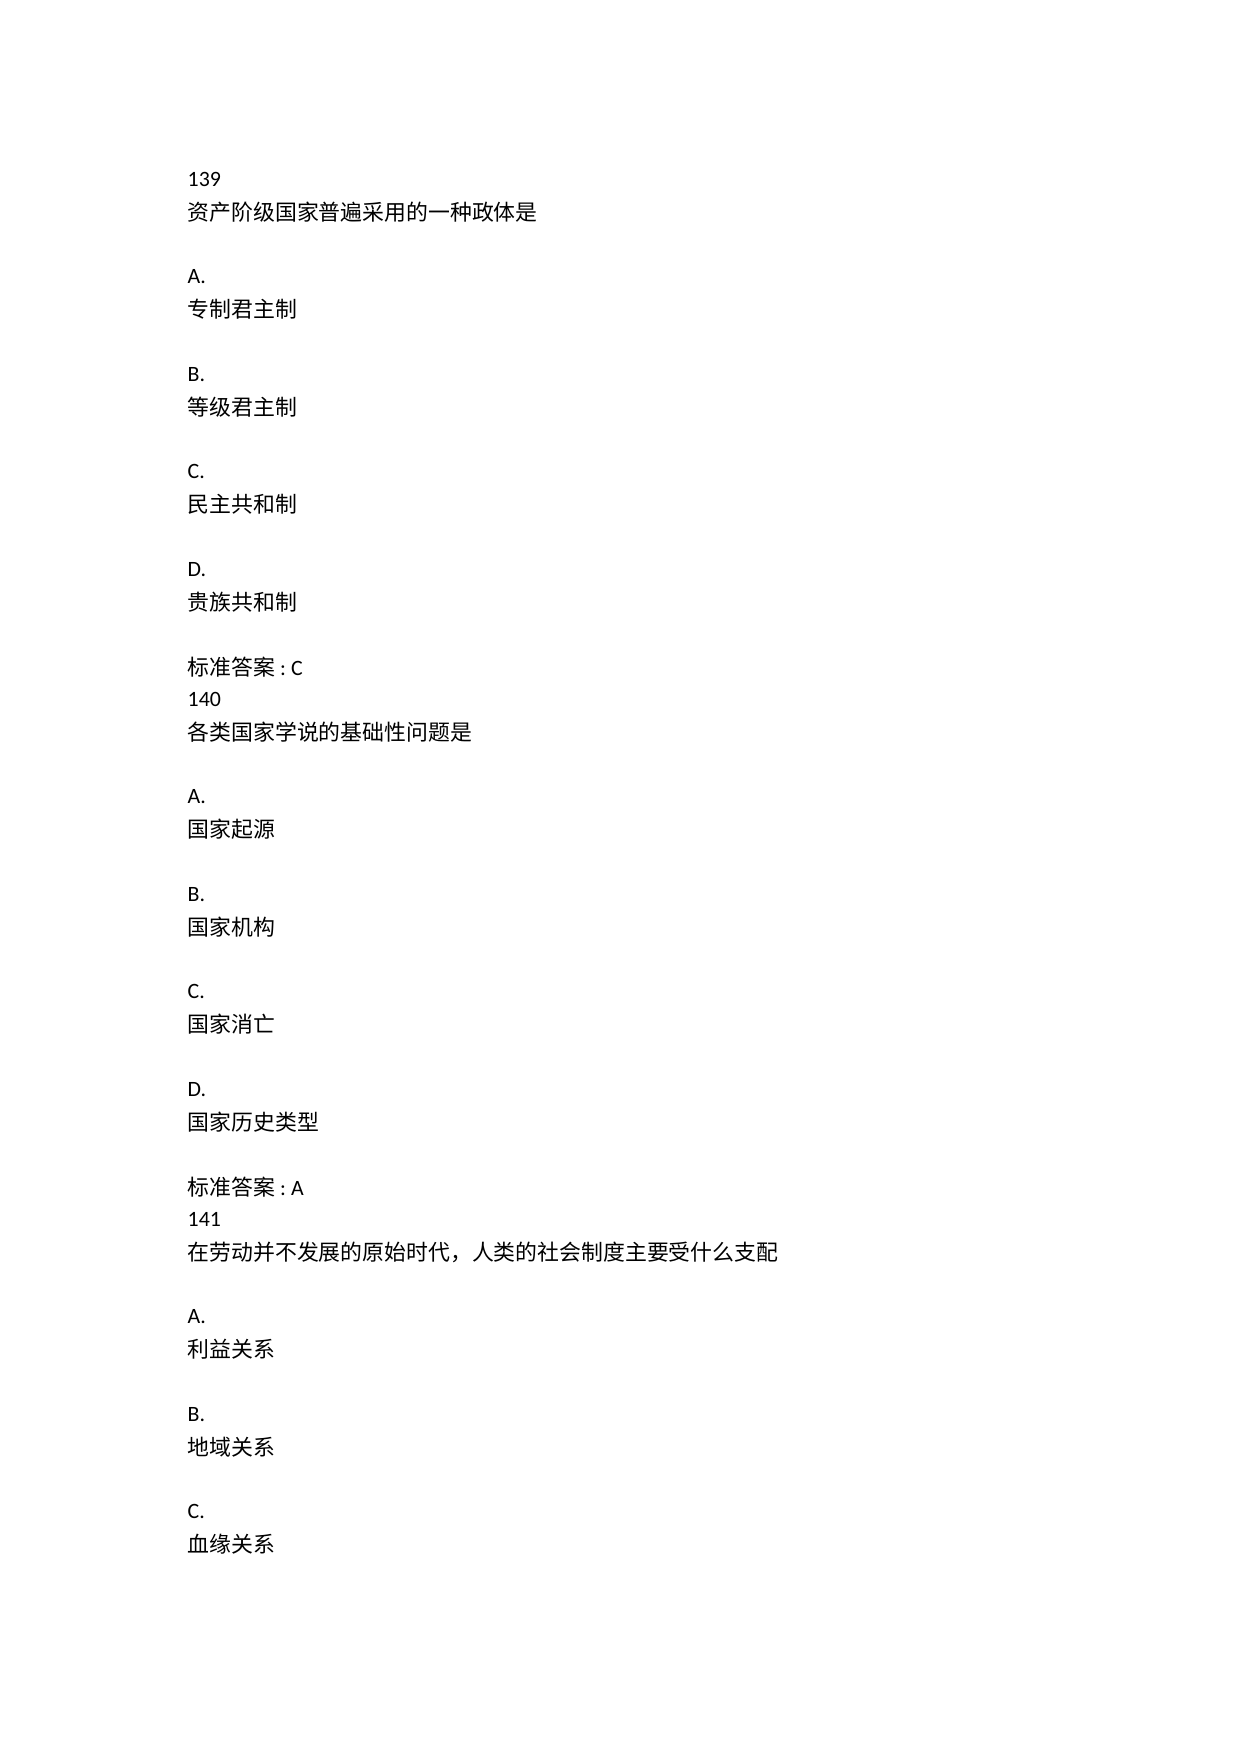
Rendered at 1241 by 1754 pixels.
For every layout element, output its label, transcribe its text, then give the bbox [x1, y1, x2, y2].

text 141 [187, 1202, 1053, 1234]
text B. [187, 357, 1053, 389]
text B. [187, 877, 1053, 909]
text C. [187, 1494, 1053, 1527]
text C. [187, 974, 1053, 1007]
text 民主共和制 [187, 487, 1053, 519]
text 在劳动并不发展的原始时代，人类的社会制度主要受什么支配 [187, 1234, 1053, 1267]
text 利益关系 [187, 1332, 1053, 1364]
text D. [187, 1072, 1053, 1104]
text 地域关系 [187, 1429, 1053, 1462]
text 140 [187, 682, 1053, 714]
text 各类国家学说的基础性问题是 [187, 714, 1053, 747]
text 国家机构 [187, 909, 1053, 942]
text 国家历史类型 [187, 1104, 1053, 1137]
text 国家起源 [187, 812, 1053, 844]
text D. [187, 552, 1053, 584]
text 139 [187, 162, 1053, 194]
text C. [187, 454, 1053, 487]
text 专制君主制 [187, 292, 1053, 324]
text 标准答案 : A [187, 1169, 1053, 1202]
text 贵族共和制 [187, 584, 1053, 617]
text A. [187, 259, 1053, 292]
text B. [187, 1397, 1053, 1429]
text 资产阶级国家普遍采用的一种政体是 [187, 194, 1053, 227]
text 血缘关系 [187, 1527, 1053, 1559]
text A. [187, 779, 1053, 812]
text 国家消亡 [187, 1007, 1053, 1039]
text A. [187, 1299, 1053, 1332]
text 标准答案 : C [187, 649, 1053, 682]
text 等级君主制 [187, 389, 1053, 422]
